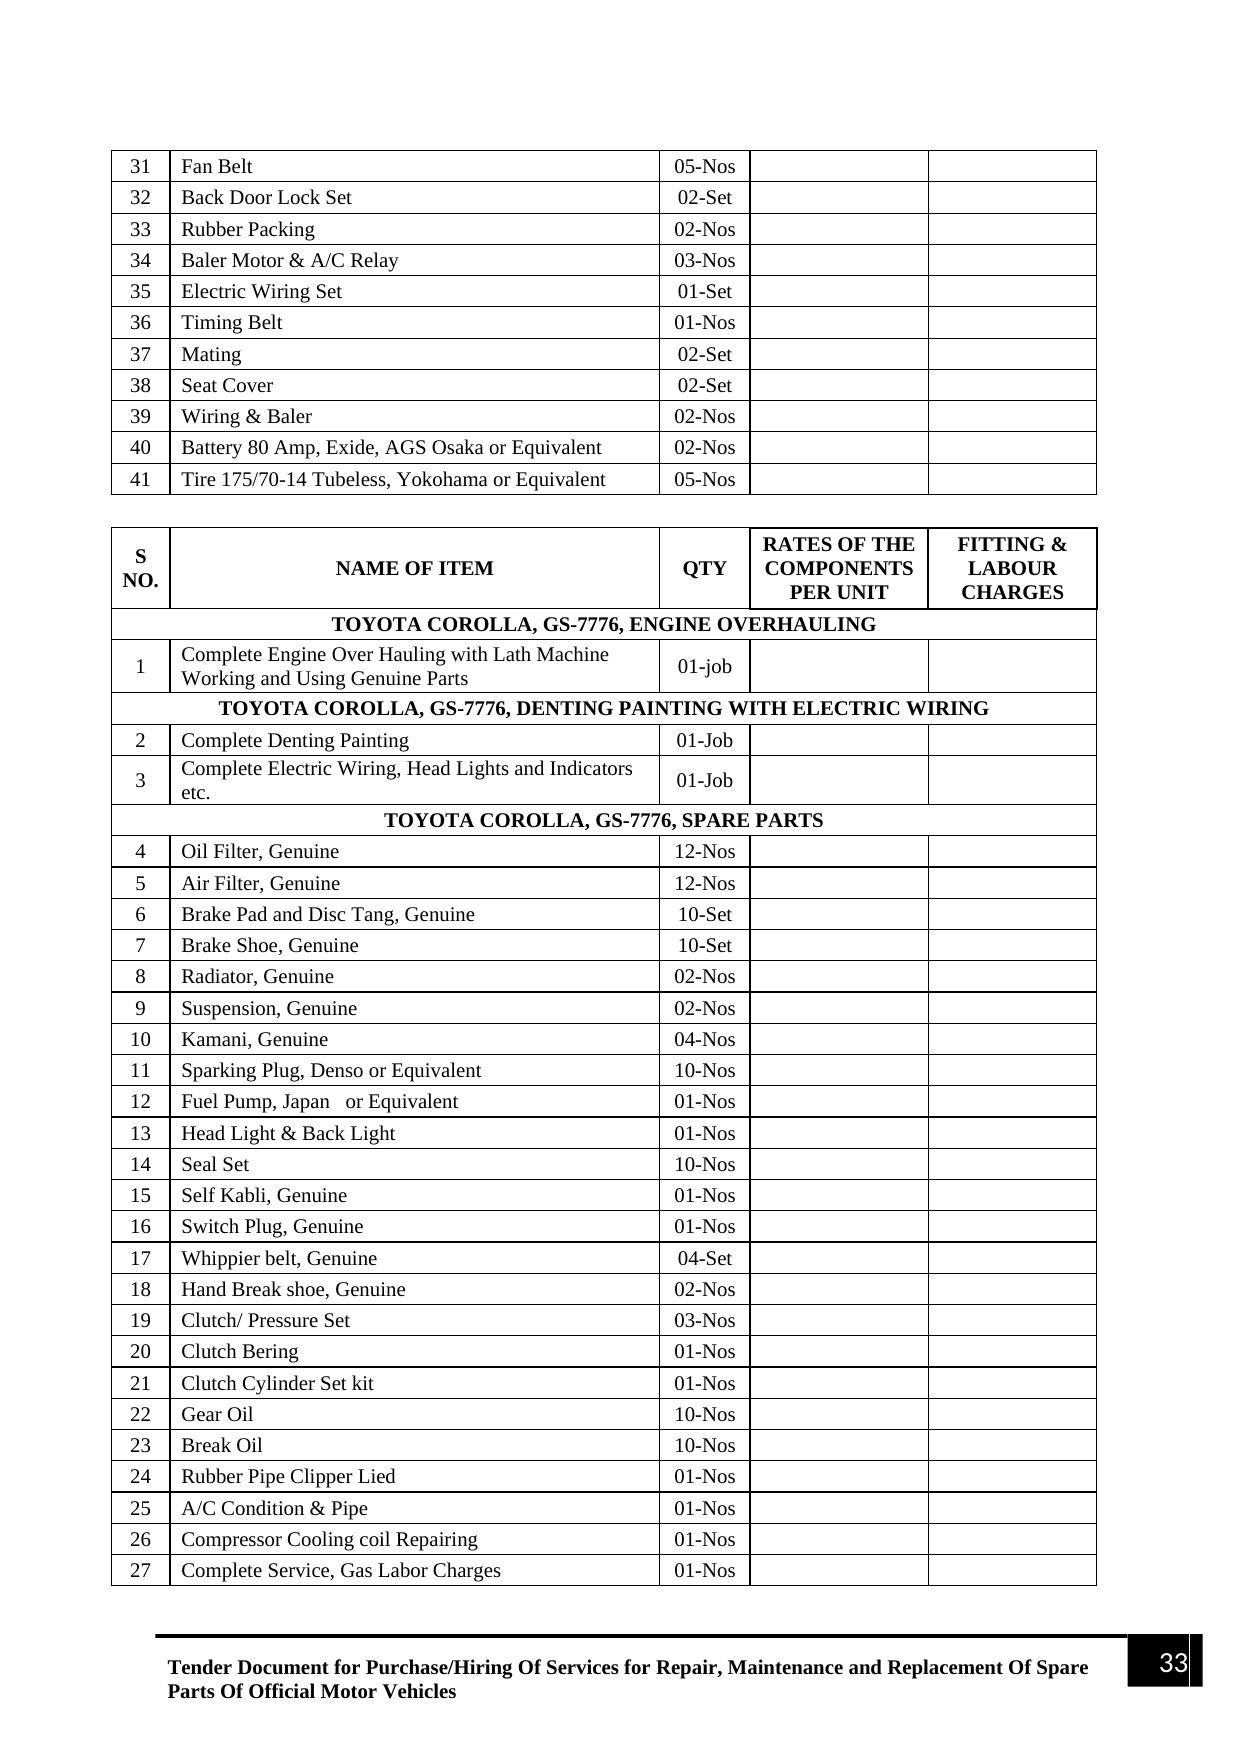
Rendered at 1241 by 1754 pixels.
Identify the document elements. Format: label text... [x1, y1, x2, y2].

table_cell [929, 1524, 1096, 1554]
table_cell [929, 1336, 1096, 1366]
table_cell Oil Filter, Genuine [171, 836, 659, 866]
table_cell 23 [112, 1430, 169, 1460]
table_cell 02-Nos [660, 1274, 749, 1304]
table_cell [751, 1430, 928, 1460]
table_cell [929, 370, 1096, 400]
table_cell [751, 245, 928, 275]
table_cell 01-Nos [660, 1086, 749, 1116]
table_cell [751, 1211, 928, 1241]
table_cell TOYOTA COROLLA, GS-7776, ENGINE OVERHAULING [112, 609, 1096, 639]
table_cell Seat Cover [171, 370, 659, 400]
table_cell [751, 182, 928, 212]
table_cell TOYOTA COROLLA, GS-7776, DENTING PAINTING WITH ELECTRIC WIRING [112, 693, 1096, 723]
table_cell [929, 1055, 1096, 1085]
table_cell [929, 1118, 1096, 1148]
table_cell [751, 868, 928, 898]
table_cell 34 [112, 245, 169, 275]
table_cell [751, 1555, 928, 1585]
table_cell 01-Job [660, 756, 749, 804]
table_cell 35 [112, 276, 169, 306]
table_cell 02-Set [660, 182, 749, 212]
table_cell [929, 930, 1096, 960]
table_cell 9 [112, 993, 169, 1023]
table_cell 14 [112, 1149, 169, 1179]
table_cell [751, 401, 928, 431]
table_cell Tire 175/70-14 Tubeless, Yokohama or Equivalent [171, 464, 659, 494]
table_cell Brake Shoe, Genuine [171, 930, 659, 960]
table_cell 02-Nos [660, 961, 749, 991]
table_cell [751, 756, 928, 804]
table_cell 15 [112, 1180, 169, 1210]
table_cell Break Oil [171, 1430, 659, 1460]
table_cell 7 [112, 930, 169, 960]
table_cell 18 [112, 1274, 169, 1304]
table_cell [929, 1243, 1096, 1273]
table_cell [929, 868, 1096, 898]
table_cell 01-Nos [660, 1368, 749, 1398]
table_cell Gear Oil [171, 1399, 659, 1429]
table_cell 02-Nos [660, 993, 749, 1023]
table_cell 12-Nos [660, 868, 749, 898]
table_cell [751, 432, 928, 462]
table_cell 04-Nos [660, 1024, 749, 1054]
table_cell [929, 339, 1096, 369]
table_cell 13 [112, 1118, 169, 1148]
table_cell [751, 1180, 928, 1210]
table_cell 11 [112, 1055, 169, 1085]
table_cell 10-Nos [660, 1430, 749, 1460]
table_cell [751, 1055, 928, 1085]
table_cell 40 [112, 432, 169, 462]
table_cell [751, 1399, 928, 1429]
table_cell Timing Belt [171, 307, 659, 337]
table_cell 27 [112, 1555, 169, 1585]
table_cell 37 [112, 339, 169, 369]
table_cell [751, 1336, 928, 1366]
table_cell Suspension, Genuine [171, 993, 659, 1023]
table_cell 03-Nos [660, 245, 749, 275]
table_cell 10-Nos [660, 1399, 749, 1429]
table_cell 36 [112, 307, 169, 337]
table_cell [751, 1461, 928, 1491]
table_cell 02-Nos [660, 401, 749, 431]
table_cell 01-Nos [660, 1524, 749, 1554]
table_cell 19 [112, 1305, 169, 1335]
table_cell Clutch Cylinder Set kit [171, 1368, 659, 1398]
table_cell Air Filter, Genuine [171, 868, 659, 898]
table_cell 01-Set [660, 276, 749, 306]
table_cell Compressor Cooling coil Repairing [171, 1524, 659, 1554]
table_cell 21 [112, 1368, 169, 1398]
table_cell [751, 151, 928, 181]
table_cell 32 [112, 182, 169, 212]
table_cell Rubber Pipe Clipper Lied [171, 1461, 659, 1491]
table_cell [929, 1430, 1096, 1460]
table_cell 16 [112, 1211, 169, 1241]
table_cell 33 [112, 214, 169, 244]
table_cell Back Door Lock Set [171, 182, 659, 212]
table_cell 8 [112, 961, 169, 991]
table_cell Fuel Pump, Japan or Equivalent [171, 1086, 659, 1116]
table_cell [751, 1368, 928, 1398]
table_cell [929, 1180, 1096, 1210]
table_cell [929, 464, 1096, 494]
table_cell Clutch/ Pressure Set [171, 1305, 659, 1335]
table_cell 04-Set [660, 1243, 749, 1273]
table_cell [751, 464, 928, 494]
table_cell 22 [112, 1399, 169, 1429]
table_cell 03-Nos [660, 1305, 749, 1335]
table_cell Radiator, Genuine [171, 961, 659, 991]
table_cell Whippier belt, Genuine [171, 1243, 659, 1273]
table_cell [929, 756, 1096, 804]
table_cell Rubber Packing [171, 214, 659, 244]
table_cell [929, 1149, 1096, 1179]
table_cell 01-Nos [660, 1461, 749, 1491]
table_cell [929, 1305, 1096, 1335]
table_cell 01-Nos [660, 1118, 749, 1148]
table_cell 6 [112, 899, 169, 929]
table_cell 10-Nos [660, 1055, 749, 1085]
table_cell 05-Nos [660, 151, 749, 181]
table_cell [929, 961, 1096, 991]
table_cell [751, 1024, 928, 1054]
table_cell Seal Set [171, 1149, 659, 1179]
table_cell [929, 1555, 1096, 1585]
table_cell Battery 80 Amp, Exide, AGS Osaka or Equivalent [171, 432, 659, 462]
table_cell 01-Nos [660, 1493, 749, 1523]
table_cell [751, 1243, 928, 1273]
table_cell 01-Nos [660, 1180, 749, 1210]
table_cell Wiring & Baler [171, 401, 659, 431]
table_cell [750, 495, 928, 527]
table_cell 12 [112, 1086, 169, 1116]
table_cell 2 [112, 725, 169, 755]
table_cell [929, 432, 1096, 462]
table_cell Complete Service, Gas Labor Charges [171, 1555, 659, 1585]
table_cell [929, 1274, 1096, 1304]
table_cell 02-Set [660, 339, 749, 369]
table_cell FITTING & LABOUR CHARGES [929, 529, 1096, 608]
table_cell [929, 725, 1096, 755]
table_cell 39 [112, 401, 169, 431]
table_cell Switch Plug, Genuine [171, 1211, 659, 1241]
table_cell 02-Nos [660, 432, 749, 462]
table_cell 20 [112, 1336, 169, 1366]
table_cell Self Kabli, Genuine [171, 1180, 659, 1210]
table_cell 01-Nos [660, 1336, 749, 1366]
table_cell [929, 307, 1096, 337]
table_cell [751, 993, 928, 1023]
table_cell [929, 836, 1096, 866]
table_cell [929, 401, 1096, 431]
table_cell [929, 182, 1096, 212]
table_cell 10-Set [660, 899, 749, 929]
table_cell [929, 993, 1096, 1023]
table_cell [751, 1149, 928, 1179]
table_cell TOYOTA COROLLA, GS-7776, SPARE PARTS [112, 805, 1096, 835]
table_cell 01-Job [660, 725, 749, 755]
table_cell Kamani, Genuine [171, 1024, 659, 1054]
table_cell Sparking Plug, Denso or Equivalent [171, 1055, 659, 1085]
table_cell 31 [112, 151, 169, 181]
table_cell Hand Break shoe, Genuine [171, 1274, 659, 1304]
table_cell 26 [112, 1524, 169, 1554]
table_cell 41 [112, 464, 169, 494]
table_cell 24 [112, 1461, 169, 1491]
table_cell [751, 1524, 928, 1554]
table_cell [929, 1399, 1096, 1429]
table_cell [751, 370, 928, 400]
table_cell [751, 307, 928, 337]
table_cell 5 [112, 868, 169, 898]
table_cell 25 [112, 1493, 169, 1523]
table_cell [929, 214, 1096, 244]
table_cell NAME OF ITEM [171, 528, 659, 608]
table_cell 1 [112, 640, 169, 692]
table_cell [751, 1086, 928, 1116]
table_cell [929, 151, 1096, 181]
table_cell [929, 899, 1096, 929]
table_cell [929, 1086, 1096, 1116]
table_cell Complete Engine Over Hauling with Lath Machine Working and Using Genuine Parts [171, 640, 659, 692]
table_cell A/C Condition & Pipe [171, 1493, 659, 1523]
table_cell Head Light & Back Light [171, 1118, 659, 1148]
table_cell Complete Electric Wiring, Head Lights and Indicators etc. [171, 756, 659, 804]
table_cell Baler Motor & A/C Relay [171, 245, 659, 275]
table_cell [751, 1493, 928, 1523]
table_cell [751, 836, 928, 866]
table_cell Electric Wiring Set [171, 276, 659, 306]
table_cell Complete Denting Painting [171, 725, 659, 755]
table_cell 3 [112, 756, 169, 804]
table_cell 02-Set [660, 370, 749, 400]
table_cell RATES OF THE COMPONENTS PER UNIT [751, 529, 927, 608]
table_cell 12-Nos [660, 836, 749, 866]
table_cell [170, 495, 659, 527]
table_cell [929, 1211, 1096, 1241]
table_cell Mating [171, 339, 659, 369]
table_cell [751, 930, 928, 960]
table_cell Clutch Bering [171, 1336, 659, 1366]
table_cell 10-Nos [660, 1149, 749, 1179]
table_cell [929, 276, 1096, 306]
table_cell [928, 495, 1097, 527]
table_cell [929, 1493, 1096, 1523]
table_cell 02-Nos [660, 214, 749, 244]
table_cell [929, 1024, 1096, 1054]
table_cell [751, 1305, 928, 1335]
table_cell [929, 640, 1096, 692]
table_cell 01-Nos [660, 1555, 749, 1585]
table_cell [929, 1461, 1096, 1491]
table_cell 17 [112, 1243, 169, 1273]
table_cell 10 [112, 1024, 169, 1054]
table_cell [660, 495, 750, 527]
table_cell Brake Pad and Disc Tang, Genuine [171, 899, 659, 929]
table_cell 4 [112, 836, 169, 866]
table_cell QTY [660, 528, 749, 608]
table_cell [929, 1368, 1096, 1398]
table_cell [751, 1274, 928, 1304]
table_cell 05-Nos [660, 464, 749, 494]
table_cell Fan Belt [171, 151, 659, 181]
table_cell 01-job [660, 640, 749, 692]
table_cell S NO. [112, 528, 169, 608]
table_cell [111, 495, 170, 527]
table_cell 10-Set [660, 930, 749, 960]
table_cell [929, 245, 1096, 275]
table_cell [751, 725, 928, 755]
table_cell [751, 899, 928, 929]
table_cell 01-Nos [660, 1211, 749, 1241]
table_cell [751, 339, 928, 369]
table_cell [751, 640, 928, 692]
table_cell [751, 276, 928, 306]
table_cell [751, 961, 928, 991]
table_cell 01-Nos [660, 307, 749, 337]
table_cell 38 [112, 370, 169, 400]
table_cell [751, 214, 928, 244]
table_cell [751, 1118, 928, 1148]
